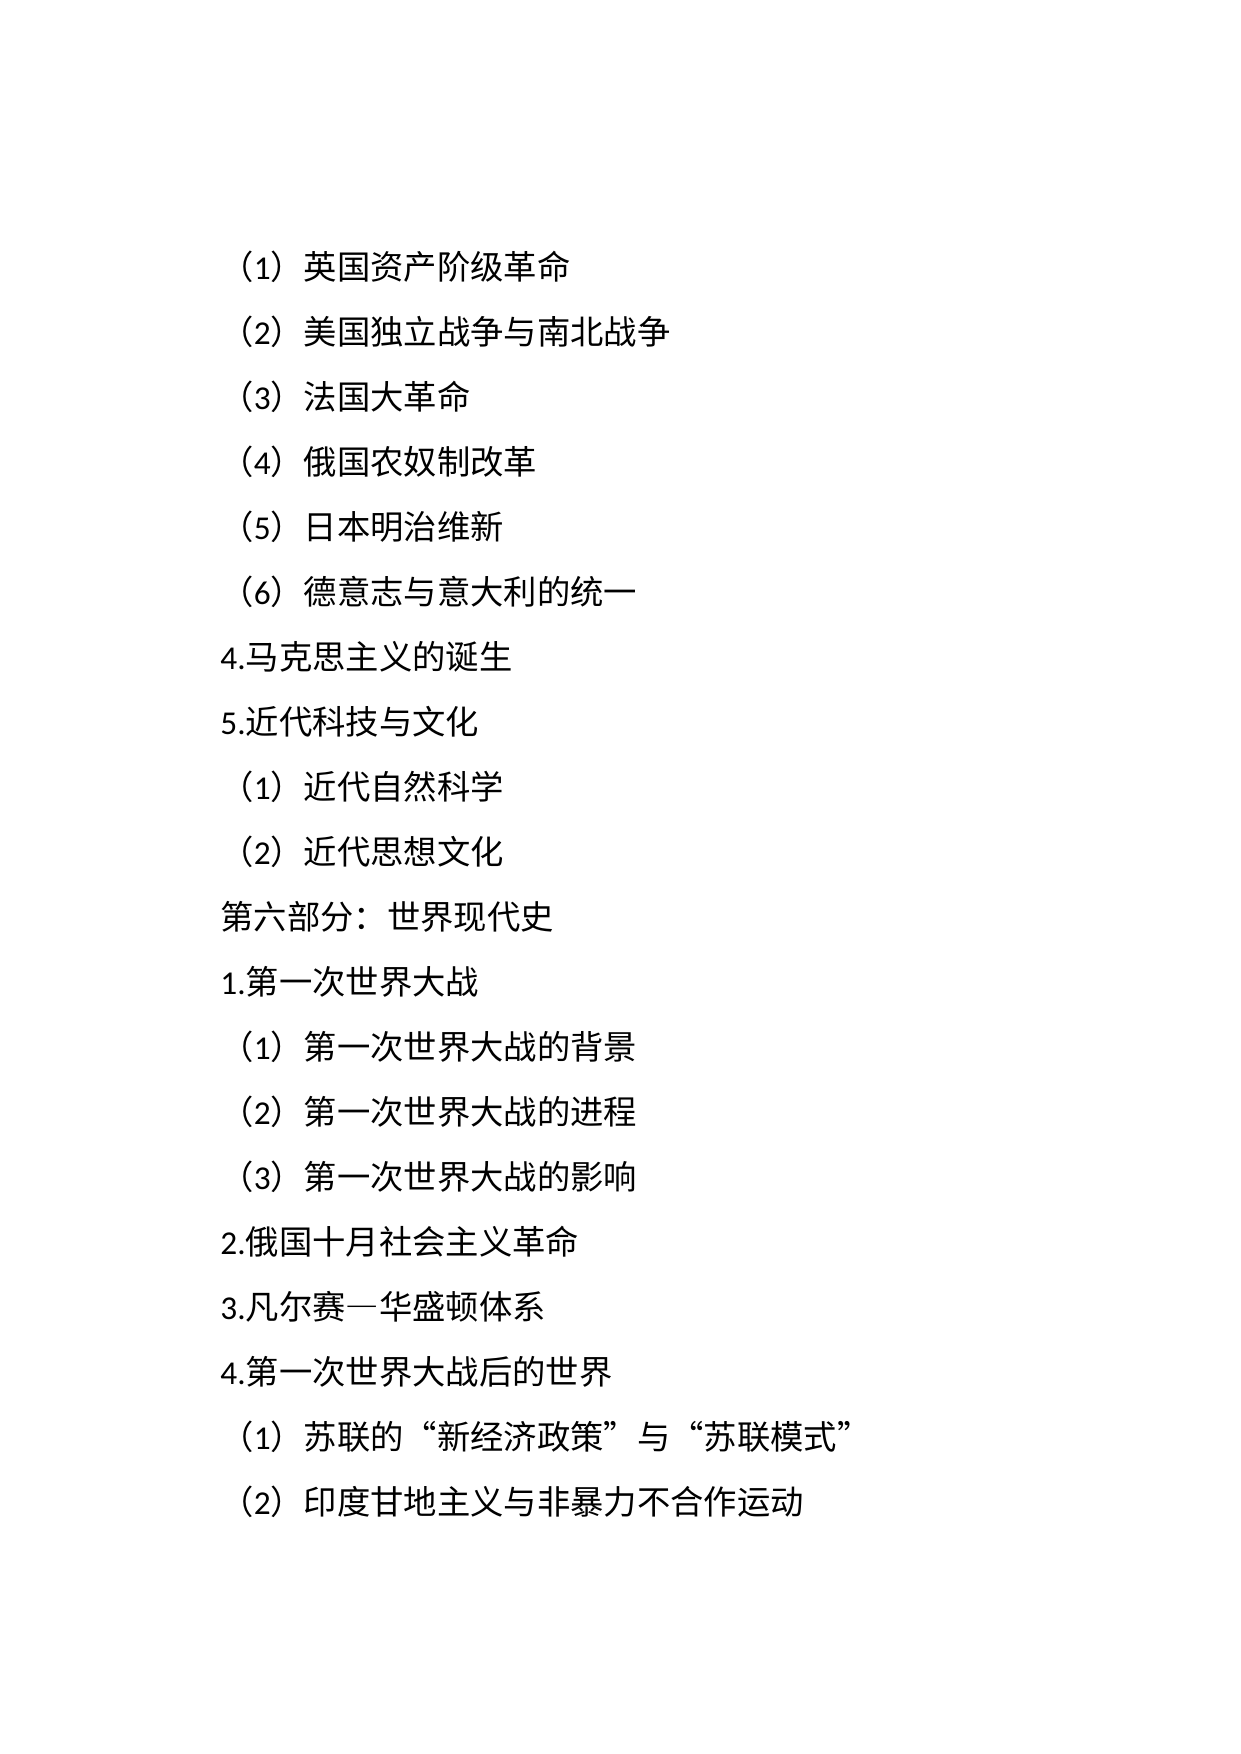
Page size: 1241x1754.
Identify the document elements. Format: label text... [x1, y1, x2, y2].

text 2.俄国十月社会主义革命 [153, 1208, 1087, 1273]
text （2）印度甘地主义与非暴力不合作运动 [153, 1468, 1087, 1533]
text 5.近代科技与文化 [153, 688, 1087, 753]
text （3）法国大革命 [153, 363, 1087, 428]
text 4.马克思主义的诞生 [153, 623, 1087, 688]
text （1）第一次世界大战的背景 [153, 1013, 1087, 1078]
text （1）近代自然科学 [153, 753, 1087, 818]
text （2）第一次世界大战的进程 [153, 1078, 1087, 1143]
text 第六部分：世界现代史 [153, 883, 1087, 948]
text 4.第一次世界大战后的世界 [153, 1338, 1087, 1403]
text 1.第一次世界大战 [153, 948, 1087, 1013]
text （6）德意志与意大利的统一 [153, 558, 1087, 623]
text 3.凡尔赛—华盛顿体系 [153, 1273, 1087, 1338]
text （2）近代思想文化 [153, 818, 1087, 883]
text （1）苏联的“新经济政策”与“苏联模式” [153, 1403, 1087, 1468]
text （2）美国独立战争与南北战争 [153, 298, 1087, 363]
text （4）俄国农奴制改革 [153, 428, 1087, 493]
text （3）第一次世界大战的影响 [153, 1143, 1087, 1208]
text （1）英国资产阶级革命 [153, 233, 1087, 298]
text （5）日本明治维新 [153, 493, 1087, 558]
